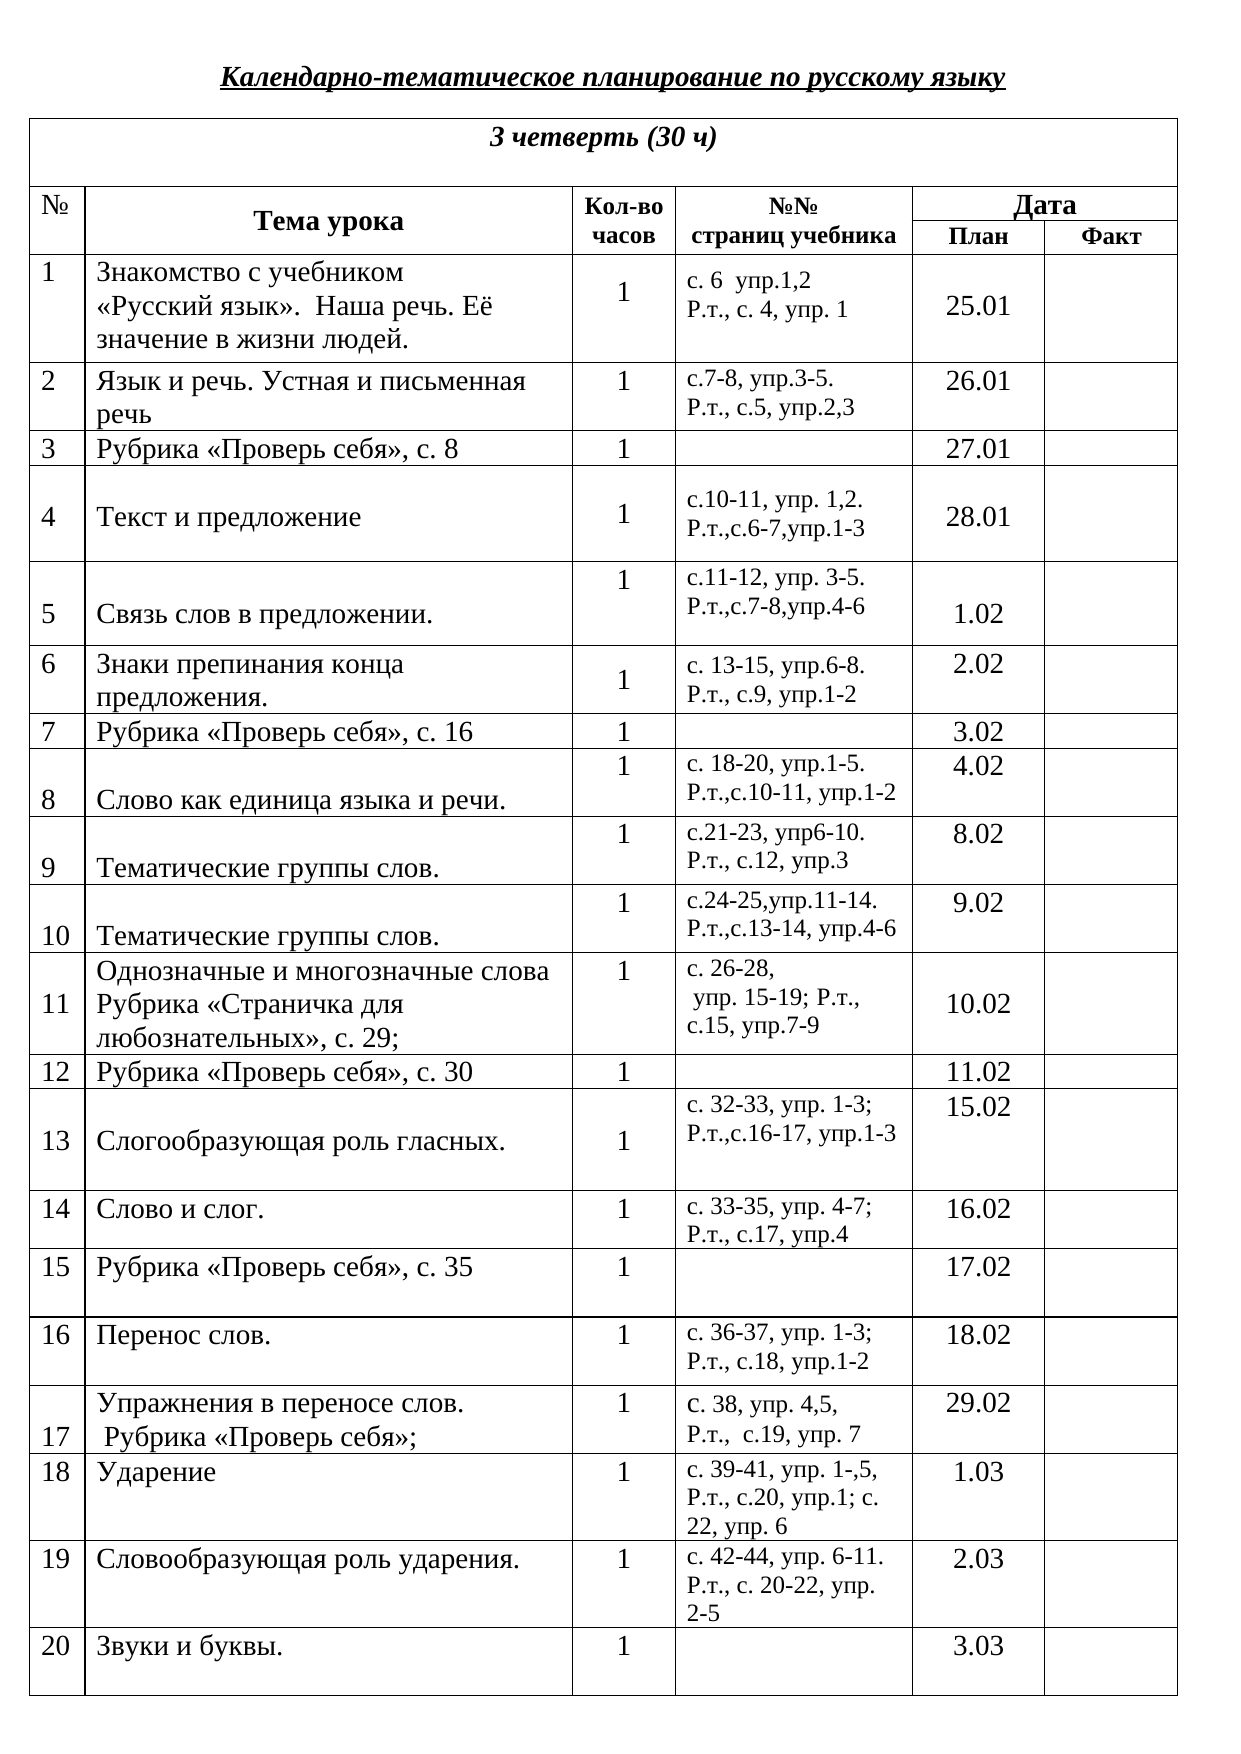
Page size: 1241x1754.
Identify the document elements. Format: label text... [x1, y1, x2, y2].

table_cell 2 [30, 363, 84, 430]
table_cell 25.01 [913, 255, 1044, 362]
table_cell 1 [573, 363, 675, 430]
table_cell 12 [30, 1055, 84, 1088]
table_cell Тема урока [86, 187, 572, 253]
table_cell с. 13-15, упр.6-8. Р.т., с.9, упр.1-2 [676, 646, 912, 713]
table_cell с. 18-20, упр.1-5. Р.т.,с.10-11, упр.1-2 [676, 749, 912, 816]
table_cell Знакомство с учебником «Русский язык». Наша речь. Её значение в жизни людей. [86, 255, 572, 362]
table_cell 9.02 [913, 885, 1044, 952]
table_cell 16 [30, 1318, 84, 1384]
table_cell 1 [573, 1089, 675, 1190]
table_cell 2.03 [913, 1541, 1044, 1627]
table_cell [1045, 1541, 1177, 1627]
table_cell 26.01 [913, 363, 1044, 430]
table_cell 1 [573, 1454, 675, 1540]
table_cell [676, 1055, 912, 1088]
table_cell 11 [30, 953, 84, 1053]
table_cell [676, 714, 912, 747]
table_cell [1045, 817, 1177, 884]
table_cell с. 6 упр.1,2 Р.т., с. 4, упр. 1 [676, 255, 912, 362]
table_cell [1045, 431, 1177, 464]
table_cell 10.02 [913, 953, 1044, 1053]
table_cell 1 [573, 431, 675, 464]
table_cell [1045, 646, 1177, 713]
table_cell [1045, 363, 1177, 430]
table_cell [1045, 885, 1177, 952]
table_cell 15 [30, 1249, 84, 1316]
table_cell [1045, 1249, 1177, 1316]
table_cell [1045, 1089, 1177, 1190]
table_cell [1045, 1454, 1177, 1540]
table_cell №№ страниц учебника [676, 187, 912, 253]
table_cell № [30, 187, 84, 253]
table_cell с. 42-44, упр. 6-11. Р.т., с. 20-22, упр. 2-5 [676, 1541, 912, 1627]
table_cell Кол-во часов [573, 187, 675, 253]
table_cell [1045, 1628, 1177, 1695]
table_cell с.11-12, упр. 3-5. Р.т.,с.7-8,упр.4-6 [676, 562, 912, 645]
table_cell 1 [573, 562, 675, 645]
table_cell с.10-11, упр. 1,2. Р.т.,с.6-7,упр.1-3 [676, 466, 912, 561]
table_cell Факт [1045, 221, 1177, 253]
table_cell 28.01 [913, 466, 1044, 561]
table_cell с. 38, упр. 4,5, Р.т., с.19, упр. 7 [676, 1386, 912, 1453]
table_cell 1.02 [913, 562, 1044, 645]
table_cell 4.02 [913, 749, 1044, 816]
table_cell 1 [573, 255, 675, 362]
table_cell 20 [30, 1628, 84, 1695]
table_cell 5 [30, 562, 84, 645]
table_cell 1 [573, 1055, 675, 1088]
table_cell Тематические группы слов. [86, 817, 572, 884]
table_cell 13 [30, 1089, 84, 1190]
table_cell План [913, 221, 1044, 253]
table_cell Однозначные и многозначные слова Рубрика «Страничка для любознательных», с. 29; [86, 953, 572, 1053]
table_cell Язык и речь. Устная и письменная речь [86, 363, 572, 430]
table_cell с. 36-37, упр. 1-3; Р.т., с.18, упр.1-2 [676, 1318, 912, 1384]
table_cell с. 33-35, упр. 4-7; Р.т., с.17, упр.4 [676, 1191, 912, 1248]
table_cell Упражнения в переносе слов. Рубрика «Проверь себя»; [86, 1386, 572, 1453]
table_cell [1045, 255, 1177, 362]
table_cell 1.03 [913, 1454, 1044, 1540]
table_cell 27.01 [913, 431, 1044, 464]
table_cell 6 [30, 646, 84, 713]
table_cell 4 [30, 466, 84, 561]
table_cell 1 [573, 1318, 675, 1384]
table_cell Связь слов в предложении. [86, 562, 572, 645]
table_cell Рубрика «Проверь себя», с. 16 [86, 714, 572, 747]
table_cell [676, 431, 912, 464]
table_cell 14 [30, 1191, 84, 1248]
table_cell 17.02 [913, 1249, 1044, 1316]
table_cell 15.02 [913, 1089, 1044, 1190]
table_cell с. 26-28, упр. 15-19; Р.т., с.15, упр.7-9 [676, 953, 912, 1053]
table_cell [1045, 953, 1177, 1053]
table_cell 7 [30, 714, 84, 747]
table_cell Словообразующая роль ударения. [86, 1541, 572, 1627]
table_cell 10 [30, 885, 84, 952]
table_cell Рубрика «Проверь себя», с. 35 [86, 1249, 572, 1316]
table_cell 18 [30, 1454, 84, 1540]
table_cell с. 32-33, упр. 1-3; Р.т.,с.16-17, упр.1-3 [676, 1089, 912, 1190]
table_cell Звуки и буквы. [86, 1628, 572, 1695]
table_cell с. 39-41, упр. 1-,5, Р.т., с.20, упр.1; с. 22, упр. 6 [676, 1454, 912, 1540]
table_cell 1 [30, 255, 84, 362]
table_cell Ударение [86, 1454, 572, 1540]
table_cell Рубрика «Проверь себя», с. 8 [86, 431, 572, 464]
table_cell 1 [573, 953, 675, 1053]
table_cell 1 [573, 817, 675, 884]
table_cell [1045, 1386, 1177, 1453]
table_cell Перенос слов. [86, 1318, 572, 1384]
table_header 3 четверть (30 ч) [30, 119, 1177, 186]
table_cell 3.03 [913, 1628, 1044, 1695]
table_cell Дата [913, 187, 1177, 220]
table_cell [1045, 466, 1177, 561]
table_cell 18.02 [913, 1318, 1044, 1384]
table_cell 8.02 [913, 817, 1044, 884]
table_cell 1 [573, 466, 675, 561]
table_cell [1045, 1191, 1177, 1248]
table_cell 3.02 [913, 714, 1044, 747]
table_cell Слово как единица языка и речи. [86, 749, 572, 816]
table_cell Текст и предложение [86, 466, 572, 561]
table_cell 1 [573, 885, 675, 952]
table_cell 29.02 [913, 1386, 1044, 1453]
table_cell 9 [30, 817, 84, 884]
table_cell Слогообразующая роль гласных. [86, 1089, 572, 1190]
table_cell с.21-23, упр6-10. Р.т., с.12, упр.3 [676, 817, 912, 884]
text Календарно-тематическое планирование по русскому языку [29, 59, 1196, 93]
table_cell Тематические группы слов. [86, 885, 572, 952]
table_cell 1 [573, 1386, 675, 1453]
table_cell 1 [573, 749, 675, 816]
table_cell 1 [573, 1191, 675, 1248]
table_cell 11.02 [913, 1055, 1044, 1088]
table_cell 19 [30, 1541, 84, 1627]
table_cell 2.02 [913, 646, 1044, 713]
table_cell 3 [30, 431, 84, 464]
table_cell Знаки препинания конца предложения. [86, 646, 572, 713]
table_cell 1 [573, 714, 675, 747]
table_cell Слово и слог. [86, 1191, 572, 1248]
table_cell 1 [573, 646, 675, 713]
table_cell [1045, 714, 1177, 747]
table_cell [1045, 1055, 1177, 1088]
table_cell Рубрика «Проверь себя», с. 30 [86, 1055, 572, 1088]
table_cell [1045, 562, 1177, 645]
table_cell [676, 1628, 912, 1695]
table_cell [676, 1249, 912, 1316]
table_cell с.24-25,упр.11-14. Р.т.,с.13-14, упр.4-6 [676, 885, 912, 952]
table_cell 1 [573, 1628, 675, 1695]
table_cell 17 [30, 1386, 84, 1453]
table_cell с.7-8, упр.3-5. Р.т., с.5, упр.2,3 [676, 363, 912, 430]
table_cell 1 [573, 1541, 675, 1627]
table_cell [1045, 749, 1177, 816]
table_cell 8 [30, 749, 84, 816]
table_cell 1 [573, 1249, 675, 1316]
table_cell [1045, 1318, 1177, 1384]
table_cell 16.02 [913, 1191, 1044, 1248]
